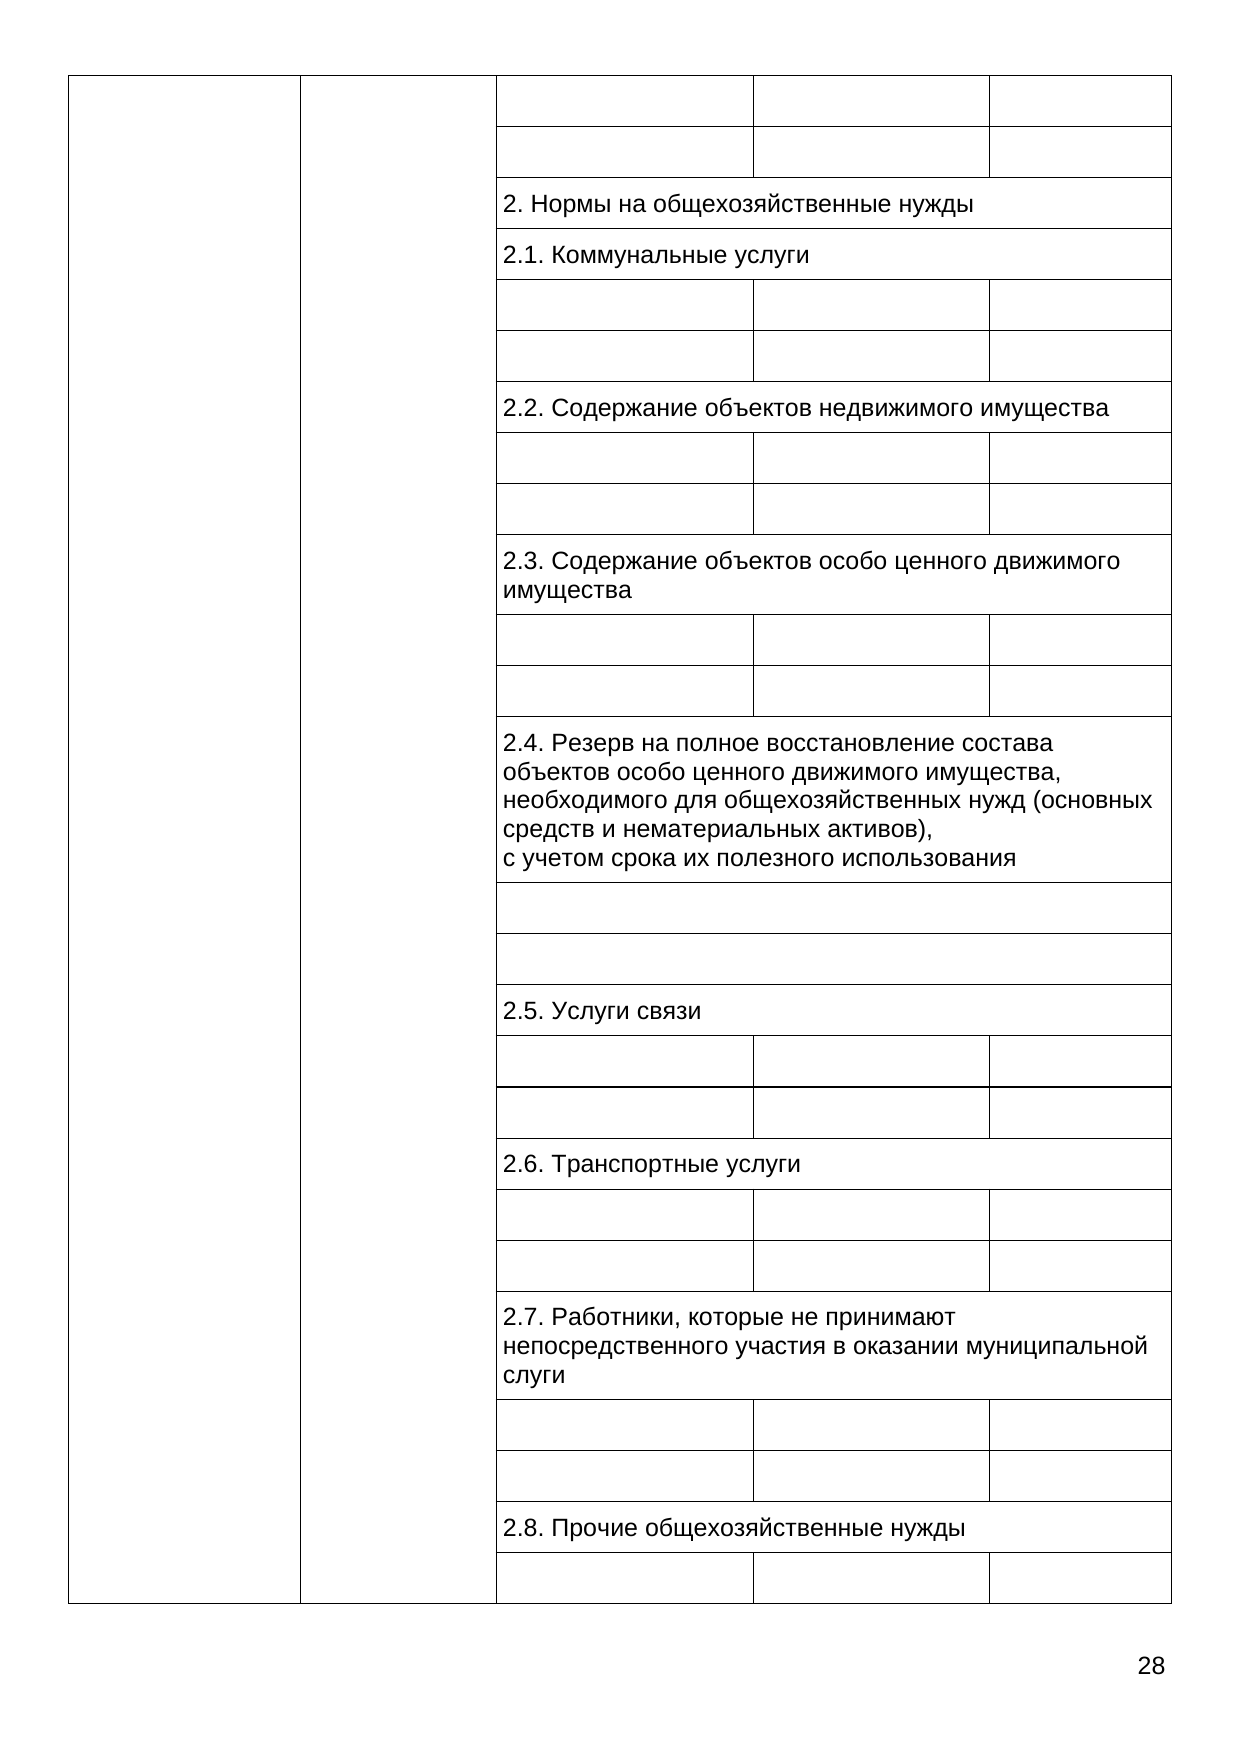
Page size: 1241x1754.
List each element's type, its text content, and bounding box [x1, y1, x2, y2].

table_cell [754, 127, 989, 177]
table_cell [497, 76, 753, 126]
table_cell 2.3. Содержание объектов особо ценного движимого имущества [497, 535, 1171, 614]
table_cell [497, 1190, 753, 1239]
table_cell [990, 1036, 1171, 1086]
table_cell 2.8. Прочие общехозяйственные нужды [497, 1502, 1171, 1552]
table_cell [497, 1088, 753, 1137]
table_cell [990, 1553, 1171, 1603]
table_cell [754, 1400, 989, 1450]
table_cell [497, 883, 1171, 933]
table_cell 2.4. Резерв на полное восстановление состава объектов особо ценного движимого имущества, необходимого для общехозяйственных нужд (основных средств и нематериальных активов), с учетом срока их полезного использования [497, 717, 1171, 882]
table_cell 2. Нормы на общехозяйственные нужды [497, 178, 1171, 228]
table_cell [754, 433, 989, 483]
table_cell [754, 1553, 989, 1603]
table_cell [990, 1190, 1171, 1239]
table_cell [754, 1190, 989, 1239]
table_cell [990, 666, 1171, 716]
table_cell [990, 127, 1171, 177]
table_cell [754, 1088, 989, 1137]
table_cell [990, 76, 1171, 126]
table_cell [497, 615, 753, 665]
table_cell [497, 1241, 753, 1291]
table_cell 2.7. Работники, которые не принимают непосредственного участия в оказании муниципальной слуги [497, 1292, 1171, 1399]
table_cell [754, 76, 989, 126]
table_cell [754, 484, 989, 534]
table_cell [497, 1553, 753, 1603]
table_cell [497, 1400, 753, 1450]
table_cell [990, 331, 1171, 381]
table_cell [497, 433, 753, 483]
table_cell [754, 331, 989, 381]
table_cell [497, 1451, 753, 1501]
table_cell [497, 331, 753, 381]
table_cell [990, 433, 1171, 483]
table_cell [497, 666, 753, 716]
table_cell [754, 615, 989, 665]
table_cell [990, 1400, 1171, 1450]
table_cell [497, 127, 753, 177]
table_cell [754, 280, 989, 330]
table_cell [497, 934, 1171, 984]
table_cell [754, 1451, 989, 1501]
table_cell [497, 1036, 753, 1086]
table_cell 2.6. Транспортные услуги [497, 1139, 1171, 1188]
table_cell [990, 1241, 1171, 1291]
table_cell [497, 280, 753, 330]
table_cell [990, 1451, 1171, 1501]
table_cell [754, 666, 989, 716]
table_cell 2.1. Коммунальные услуги [497, 229, 1171, 279]
table_cell [990, 615, 1171, 665]
table_cell [990, 484, 1171, 534]
table_cell [990, 1088, 1171, 1137]
table_cell 2.5. Услуги связи [497, 985, 1171, 1035]
table_cell [497, 484, 753, 534]
table_cell [754, 1241, 989, 1291]
table_cell 2.2. Содержание объектов недвижимого имущества [497, 382, 1171, 432]
table_cell [754, 1036, 989, 1086]
table_cell [990, 280, 1171, 330]
